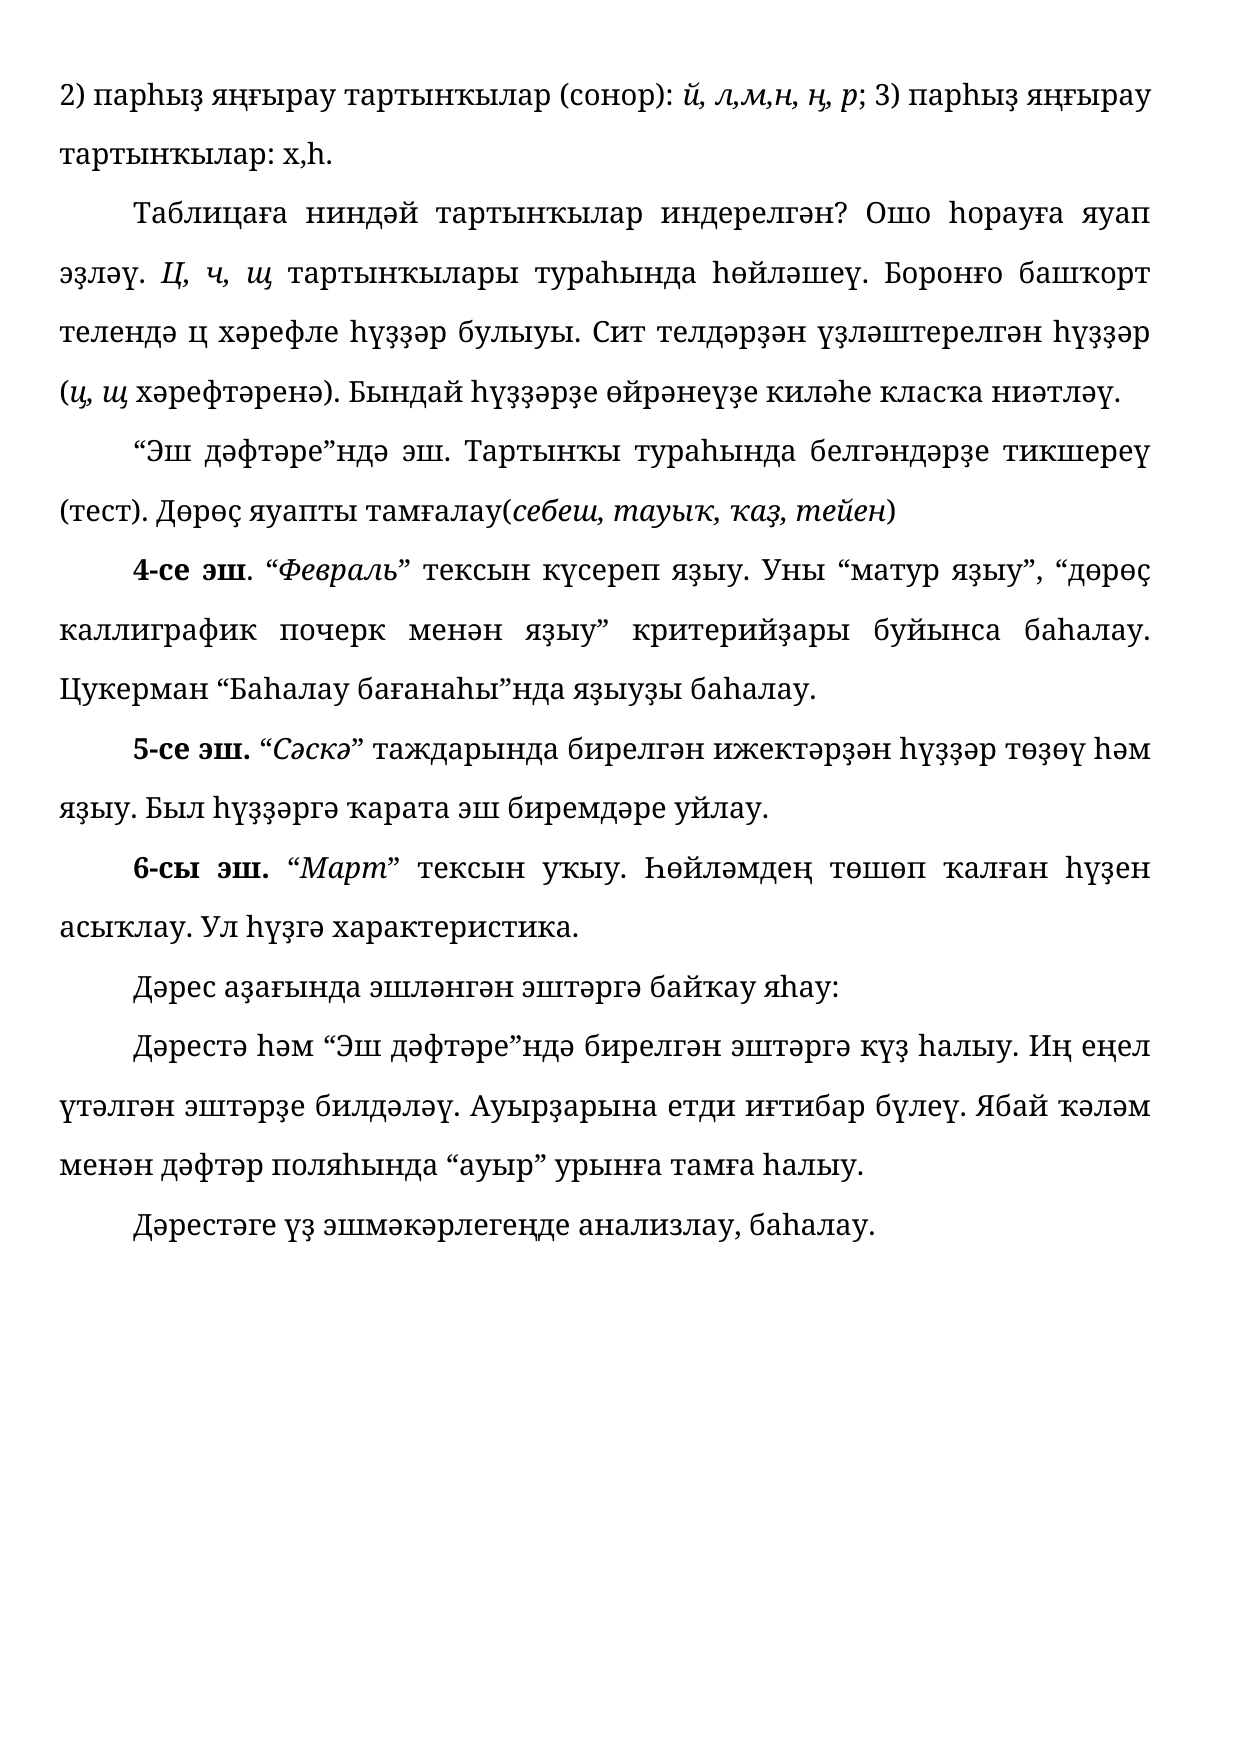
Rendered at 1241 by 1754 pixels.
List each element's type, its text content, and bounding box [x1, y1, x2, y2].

text 4-се эш. “Февраль” тексын күсереп яҙыу. Уны “матур яҙыу”, “дөрөҫ каллиграфик почерк менән яҙыу” критерийҙары буйынса баһалау. Цукерман “Баһалау бағанаһы”нда яҙыуҙы баһалау. [59, 550, 1152, 708]
text 2) парһыҙ яңғырау тартынҡылар (сонор): й, л,м,н, ң, р; 3) парһыҙ яңғырау тартынҡылар: х,һ. [59, 74, 1152, 173]
text 5-се эш. “Сәскә” таждарында бирелгән ижектәрҙән һүҙҙәр төҙөү һәм яҙыу. Был һүҙҙәргә ҡарата эш биремдәре уйлау. [59, 728, 1152, 827]
text Таблицаға ниндәй тартынҡылар индерелгән? Ошо һорауға яуап эҙләү. Ц, ч, щ тартынҡылары тураһында һөйләшеү. Боронғо башҡорт телендә ц хәрефле һүҙҙәр булыуы. Сит телдәрҙән үҙләштерелгән һүҙҙәр (ц, щ хәрефтәренә). Бындай һүҙҙәрҙе өйрәнеүҙе киләһе класҡа ниәтләү. [59, 193, 1152, 411]
text Дәрес аҙағында эшләнгән эштәргә байҡау яһау: [59, 966, 1152, 1006]
text Дәрестәге үҙ эшмәкәрлегеңде анализлау, баһалау. [59, 1204, 1152, 1244]
text Дәрестә һәм “Эш дәфтәре”ндә бирелгән эштәргә күҙ һалыу. Иң еңел үтәлгән эштәрҙе билдәләү. Ауырҙарына етди иғтибар бүлеү. Ябай ҡәләм менән дәфтәр поляһында “ауыр” урынға тамға һалыу. [59, 1026, 1152, 1184]
text “Эш дәфтәре”ндә эш. Тартынҡы тураһында белгәндәрҙе тикшереү (тест). Дөрөҫ яуапты тамғалау(себеш, тауыҡ, ҡаҙ, тейен) [59, 431, 1152, 530]
text 6-сы эш. “Март” тексын уҡыу. Һөйләмдең төшөп ҡалған һүҙен асыҡлау. Ул һүҙгә характеристика. [59, 847, 1152, 946]
